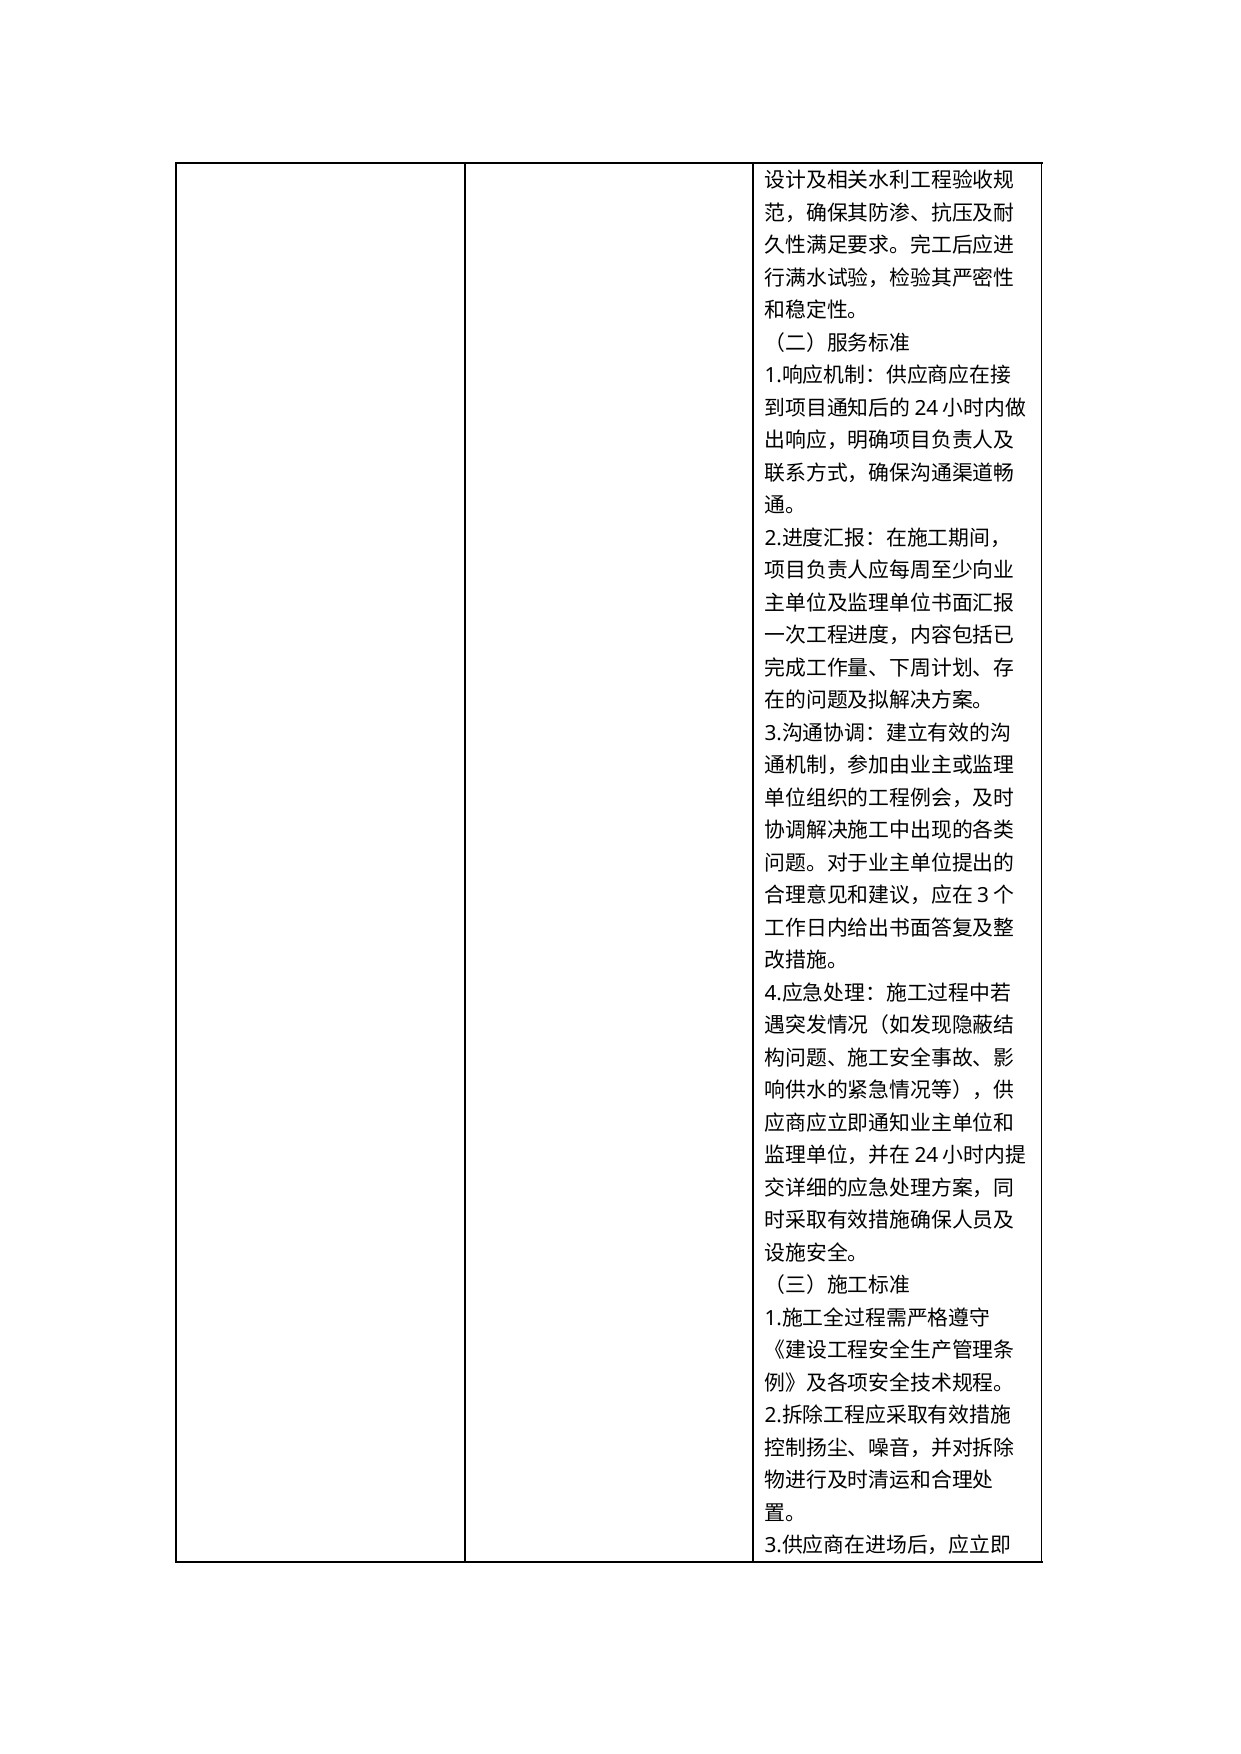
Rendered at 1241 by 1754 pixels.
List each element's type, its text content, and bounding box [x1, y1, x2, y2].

table_cell [466, 164, 752, 1561]
table_cell 1 [177, 164, 464, 1561]
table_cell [754, 164, 1041, 1561]
